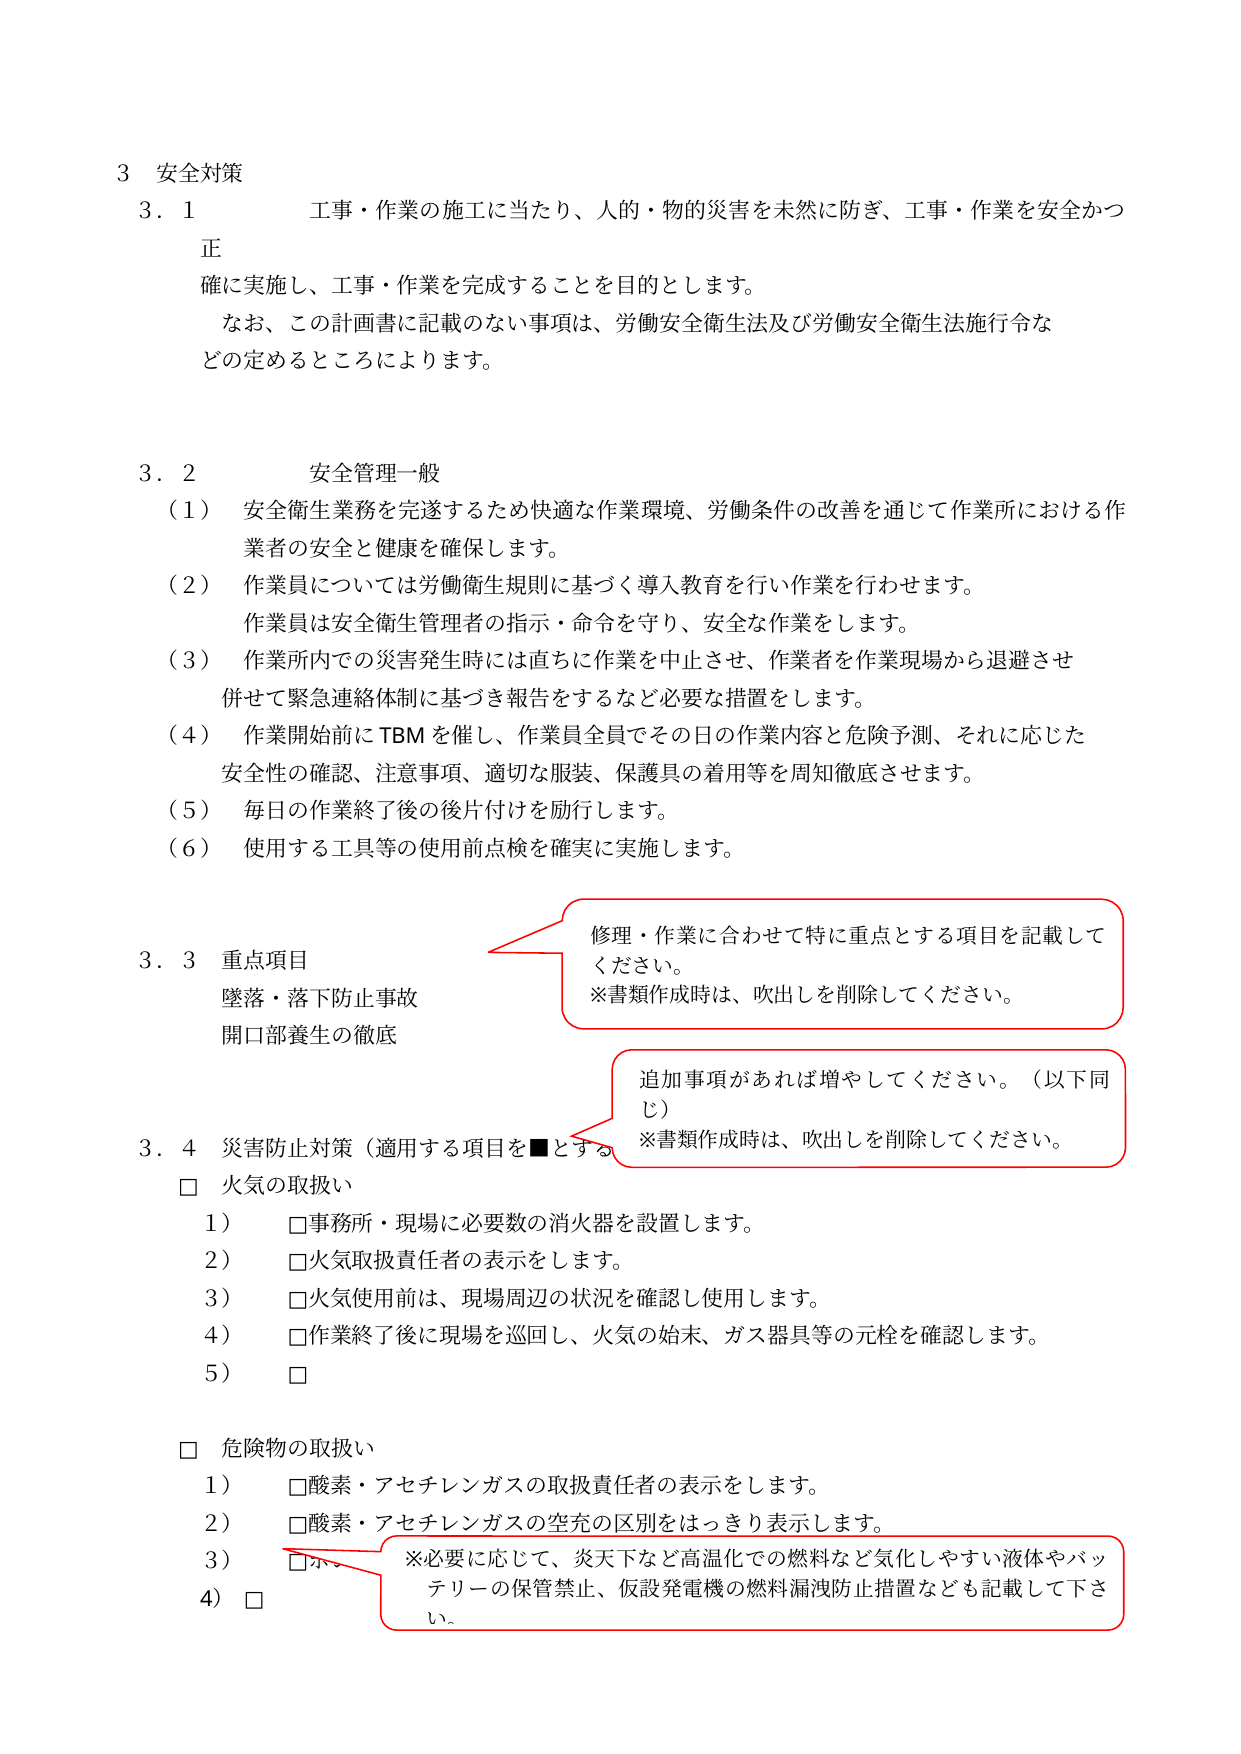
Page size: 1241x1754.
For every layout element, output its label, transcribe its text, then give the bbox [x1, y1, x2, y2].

list □事務所・現場に必要数の消火器を設置します。 [200, 1203, 1128, 1241]
list 作業員については労働衛生規則に基づく導入教育を行い作業を行わせます。 [156, 566, 1128, 603]
list 作業所内での災害発生時には直ちに作業を中止させ、作業者を作業現場から退避させ [156, 641, 1128, 678]
list □火気使用前は、現場周辺の状況を確認し使用します。 [200, 1278, 1128, 1316]
list 工事・作業の施工に当たり、人的・物的災害を未然に防ぎ、工事・作業を安全かつ正 [134, 191, 1128, 266]
text 開口部養生の徹底 [112, 1016, 1128, 1053]
list 安全管理一般 [134, 453, 1128, 491]
list □酸素・アセチレンガスの取扱責任者の表示をします。 [200, 1466, 1128, 1503]
list 作業開始前にTBMを催し、作業員全員でその日の作業内容と危険予測、それに応じた [156, 716, 1128, 753]
text ３．４ 災害防止対策（適用する項目を■とする） [112, 1128, 621, 1166]
list 使用する工具等の使用前点検を確実に実施します。 [156, 828, 1128, 866]
list 危険物の取扱い [178, 1428, 1128, 1466]
text 併せて緊急連絡体制に基づき報告をするなど必要な措置をします。 [156, 678, 1128, 716]
text ３．３ 重点項目 [112, 941, 561, 978]
list □火気取扱責任者の表示をします。 [200, 1241, 1128, 1278]
text 安全性の確認、注意事項、適切な服装、保護具の着用等を周知徹底させます。 [156, 753, 1128, 791]
list □ [200, 1578, 380, 1616]
text なお、この計画書に記載のない事項は、労働安全衛生法及び労働安全衛生法施行令な [156, 303, 1128, 341]
text ３ 安全対策 [112, 153, 1128, 191]
list □作業終了後に現場を巡回し、火気の始末、ガス器具等の元栓を確認します。 [200, 1316, 1128, 1353]
text 墜落・落下防止事故 [112, 978, 562, 1016]
list □ [200, 1353, 1128, 1391]
list 安全衛生業務を完遂するため快適な作業環境、労働条件の改善を通じて作業所における作業者の安全と健康を確保します。 [156, 491, 1128, 566]
list □酸素・アセチレンガスの空充の区別をはっきり表示します。 [200, 1503, 1128, 1541]
list 火気の取扱い [178, 1166, 1128, 1203]
text 作業員は安全衛生管理者の指示・命令を守り、安全な作業をします。 [243, 603, 1128, 641]
text 確に実施し、工事・作業を完成することを目的とします。 [134, 266, 1128, 303]
text どの定めるところによります。 [112, 341, 1128, 378]
list 毎日の作業終了後の後片付けを励行します。 [156, 791, 1128, 828]
list □ボンベの転倒防止は常に実施します。 [200, 1541, 383, 1578]
